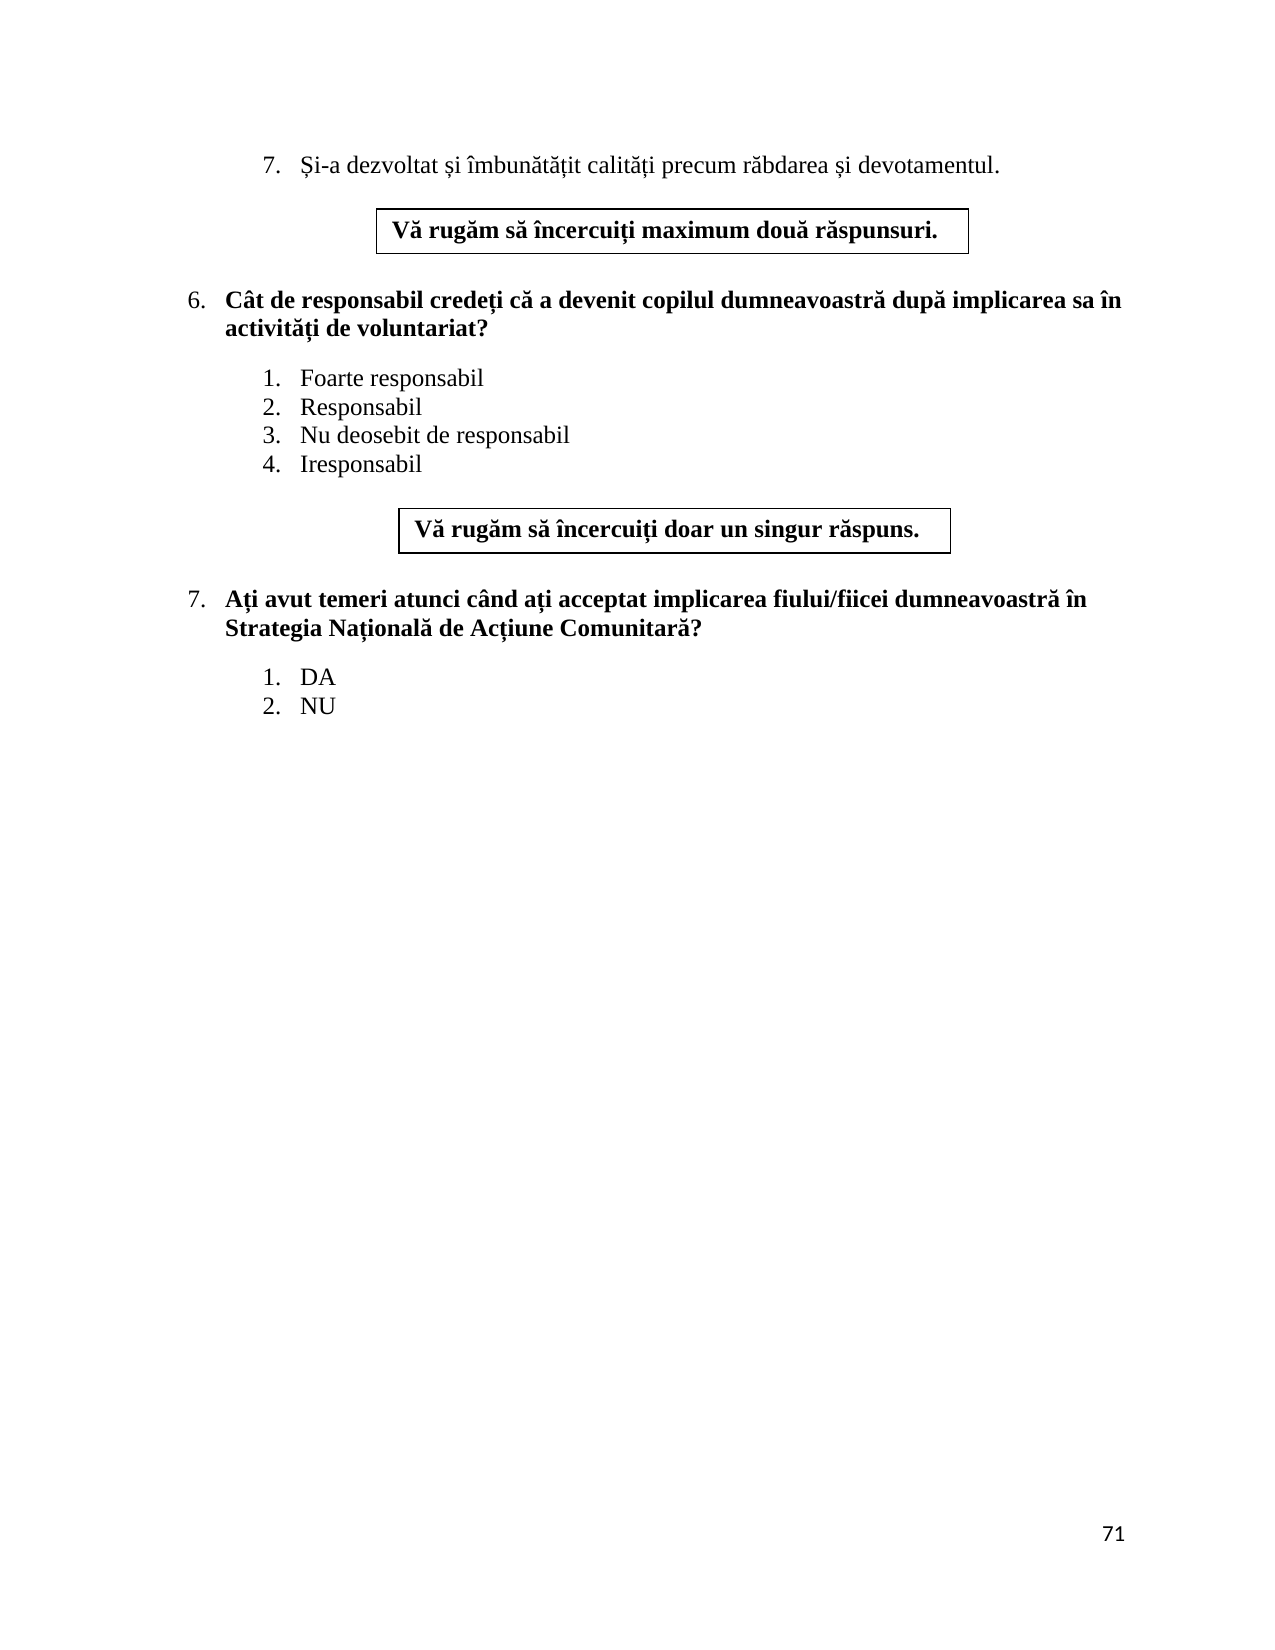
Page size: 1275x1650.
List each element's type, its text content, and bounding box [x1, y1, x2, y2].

list Și-a dezvoltat și îmbunătățit calități precum răbdarea și devotamentul. [262, 150, 1125, 179]
list Foarte responsabil [262, 363, 1125, 392]
list NU [262, 691, 1125, 720]
list Ați avut temeri atunci când ați acceptat implicarea fiului/fiicei dumneavoastră în Strategia Națională de Acțiune Comunitară? [187, 584, 1125, 642]
list Iresponsabil [262, 449, 1125, 478]
list Nu deosebit de responsabil [262, 421, 1125, 449]
list Responsabil [262, 392, 1125, 421]
list Cât de responsabil credeți că a devenit copilul dumneavoastră după implicarea sa în activități de voluntariat? [187, 285, 1125, 342]
list DA [262, 662, 1125, 691]
